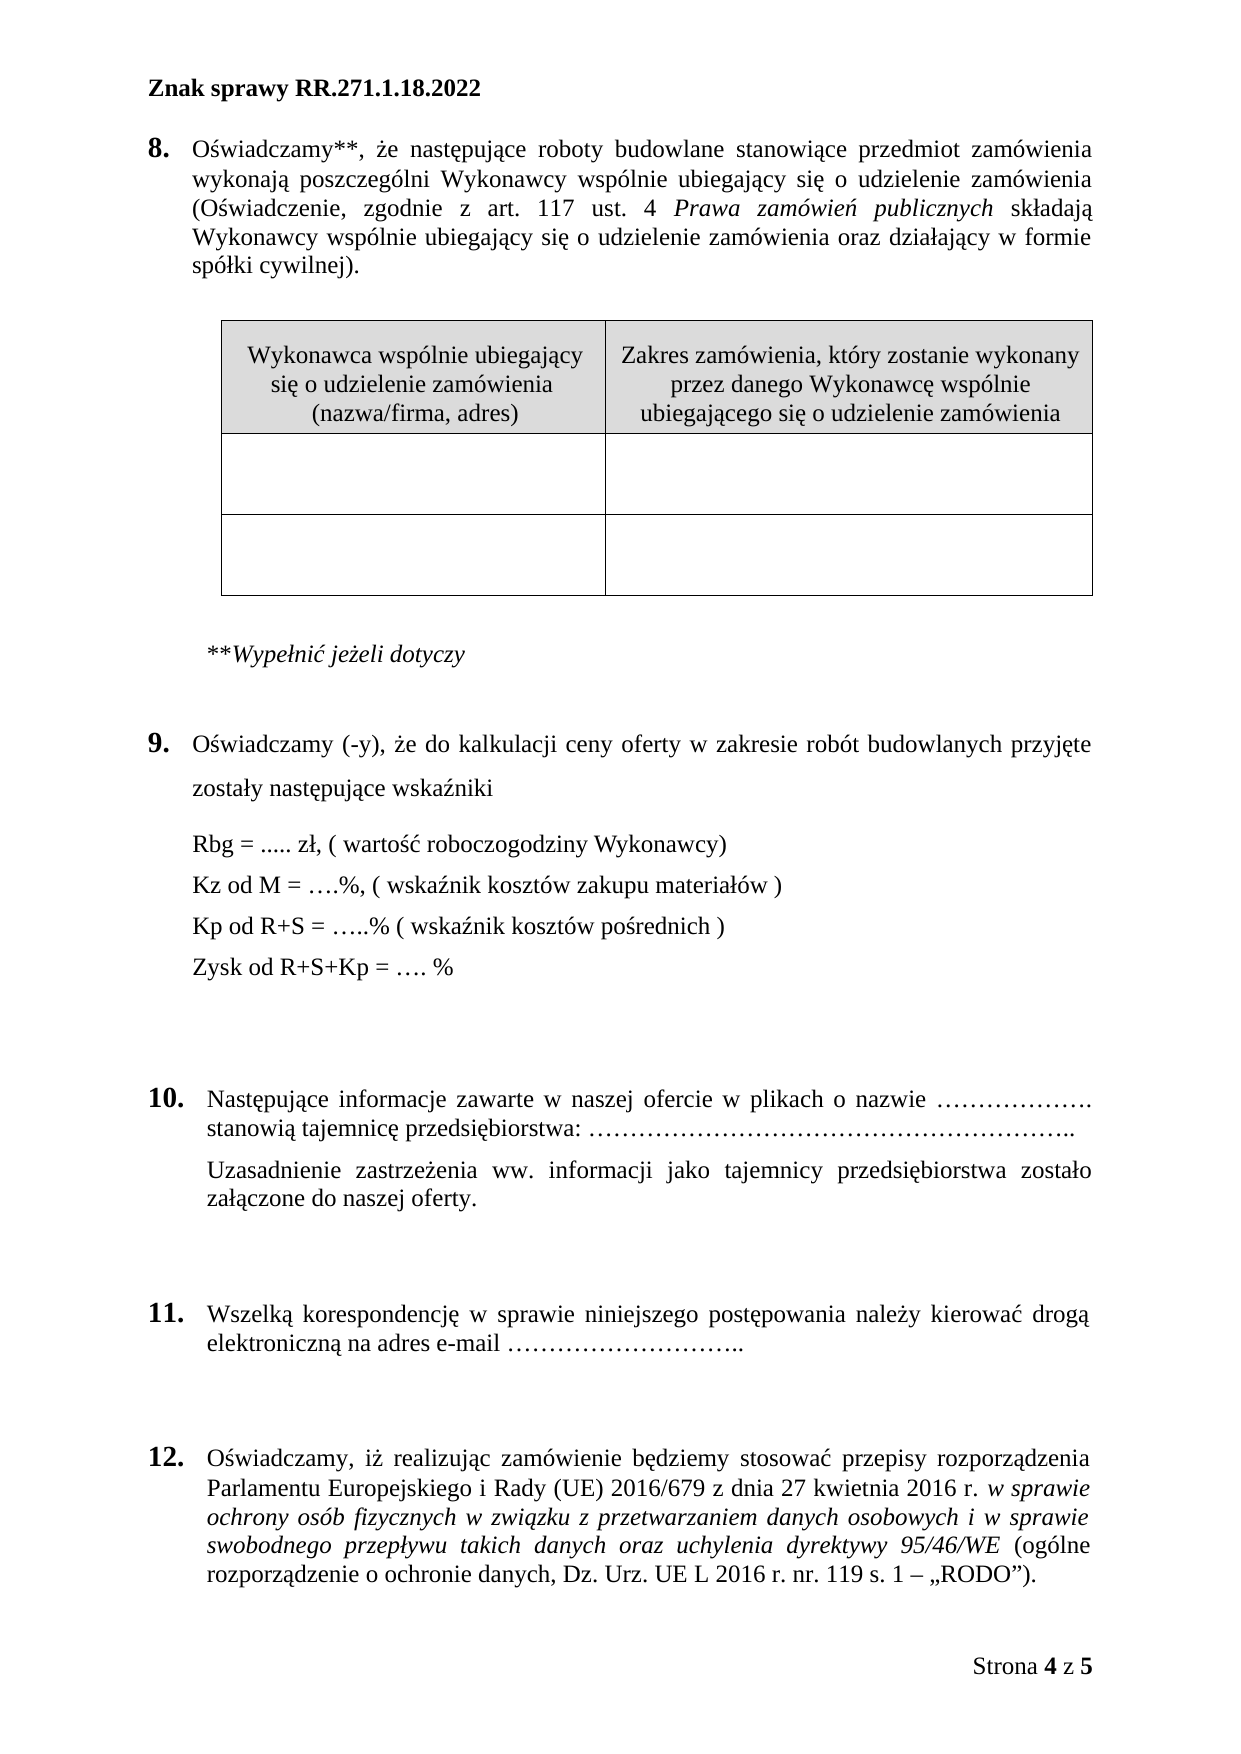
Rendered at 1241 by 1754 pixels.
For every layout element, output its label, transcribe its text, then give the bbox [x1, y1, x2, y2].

table_header Zakres zamówienia, który zostanie wykonany przez danego Wykonawcę wspólnie ubiegającego się o udzielenie zamówienia [606, 321, 1092, 433]
table_header Wykonawca wspólnie ubiegający się o udzielenie zamówienia (nazwa/firma, adres) [222, 321, 605, 433]
text **Wypełnić jeżeli dotyczy [148, 639, 1093, 668]
list Wszelką korespondencję w sprawie niniejszego postępowania należy kierować drogą elektroniczną na adres e-mail ……………………….. [148, 1295, 1090, 1357]
list Oświadczamy (-y), że do kalkulacji ceny oferty w zakresie robót budowlanych przyjęte zostały następujące wskaźniki [148, 725, 1093, 802]
list Oświadczamy**, że następujące roboty budowlane stanowiące przedmiot zamówienia wykonają poszczególni Wykonawcy wspólnie ubiegający się o udzielenie zamówienia (Oświadczenie, zgodnie z art. 117 ust. 4 Prawa zamówień publicznych składają Wykonawcy wspólnie ubiegający się o udzielenie zamówienia oraz działający w formie spółki cywilnej). [148, 131, 1093, 279]
list Oświadczamy, iż realizując zamówienie będziemy stosować przepisy rozporządzenia Parlamentu Europejskiego i Rady (UE) 2016/679 z dnia 27 kwietnia 2016 r. w sprawie ochrony osób fizycznych w związku z przetwarzaniem danych osobowych i w sprawie swobodnego przepływu takich danych oraz uchylenia dyrektywy 95/46/WE (ogólne rozporządzenie o ochronie danych, Dz. Urz. UE L 2016 r. nr. 119 s. 1 – „RODO”). [148, 1439, 1090, 1588]
text Zysk od R+S+Kp = …. % [192, 952, 1093, 981]
text Kp od R+S = …..% ( wskaźnik kosztów pośrednich ) [192, 911, 1093, 940]
text Kz od M = ….%, ( wskaźnik kosztów zakupu materiałów ) [192, 870, 1093, 899]
table_cell [606, 515, 1092, 595]
table_cell [606, 434, 1092, 514]
list Następujące informacje zawarte w naszej ofercie w plikach o nazwie ………………. stanowią tajemnicę przedsiębiorstwa: ………………………………………………….. [148, 1080, 1093, 1142]
table_cell [222, 515, 605, 595]
list Uzasadnienie zastrzeżenia ww. informacji jako tajemnicy przedsiębiorstwa zostało załączone do naszej oferty. [207, 1155, 1093, 1212]
table_cell [222, 434, 605, 514]
text Rbg = ..... zł, ( wartość roboczogodziny Wykonawcy) [192, 829, 1093, 857]
